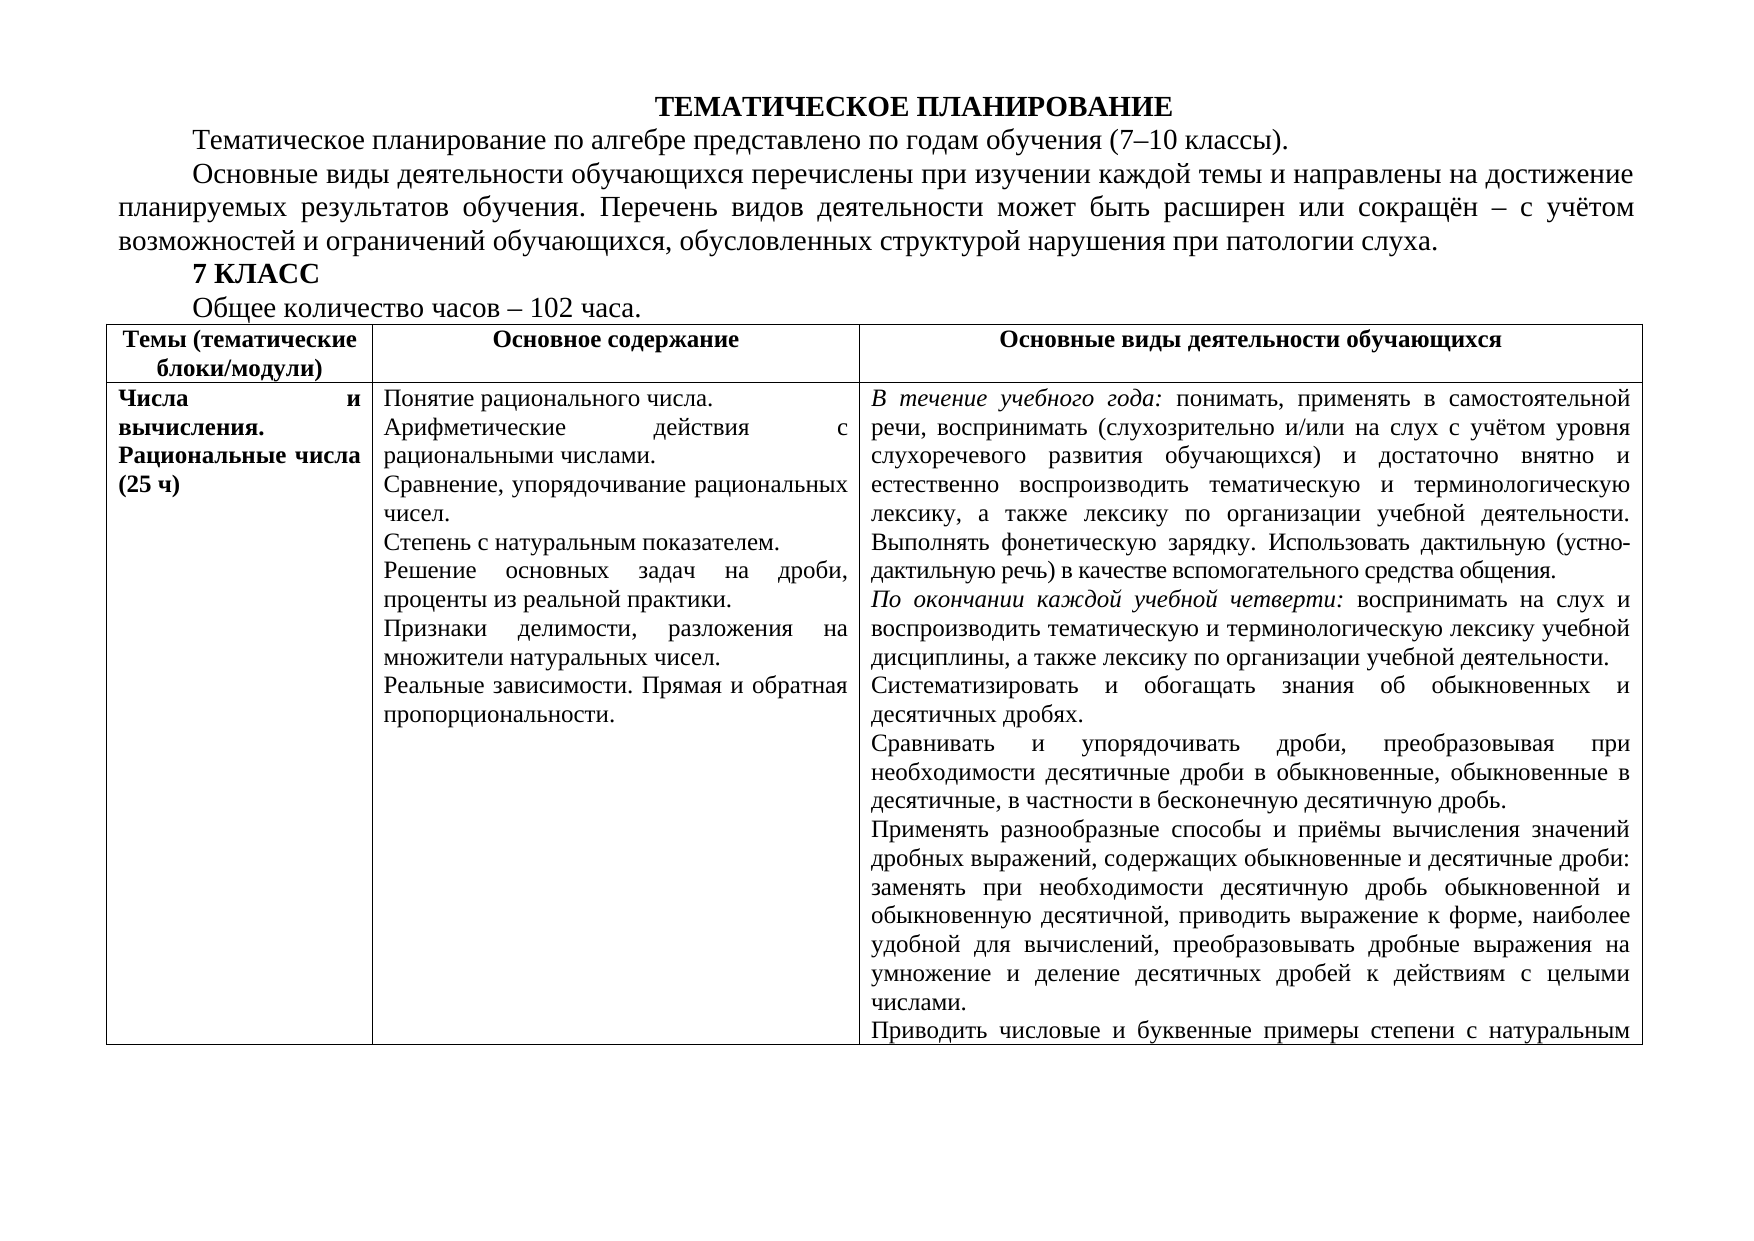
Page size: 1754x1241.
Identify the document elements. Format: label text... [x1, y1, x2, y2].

text Общее количество часов – 102 часа. [118, 290, 1636, 323]
text Основные виды деятельности обучающихся перечислены при изучении каждой темы и направлены на достижение планируемых результатов обучения. Перечень видов деятельности может быть расширен или сокращён – с учётом возможностей и ограничений обучающихся, обусловленных структурой нарушения при патологии слуха. [118, 156, 1636, 256]
table_header Основные виды деятельности обучающихся [860, 325, 1642, 382]
table_header Темы (тематические блоки/модули) [107, 325, 372, 382]
text ТЕМАТИЧЕСКОЕ ПЛАНИРОВАНИЕ [118, 89, 1636, 122]
table_header Основное содержание [373, 325, 859, 382]
text Тематическое планирование по алгебре представлено по годам обучения (7–10 классы). [118, 122, 1636, 156]
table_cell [860, 383, 1642, 1044]
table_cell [373, 383, 859, 1044]
text 7 КЛАСС [118, 256, 1636, 290]
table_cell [107, 383, 372, 1044]
